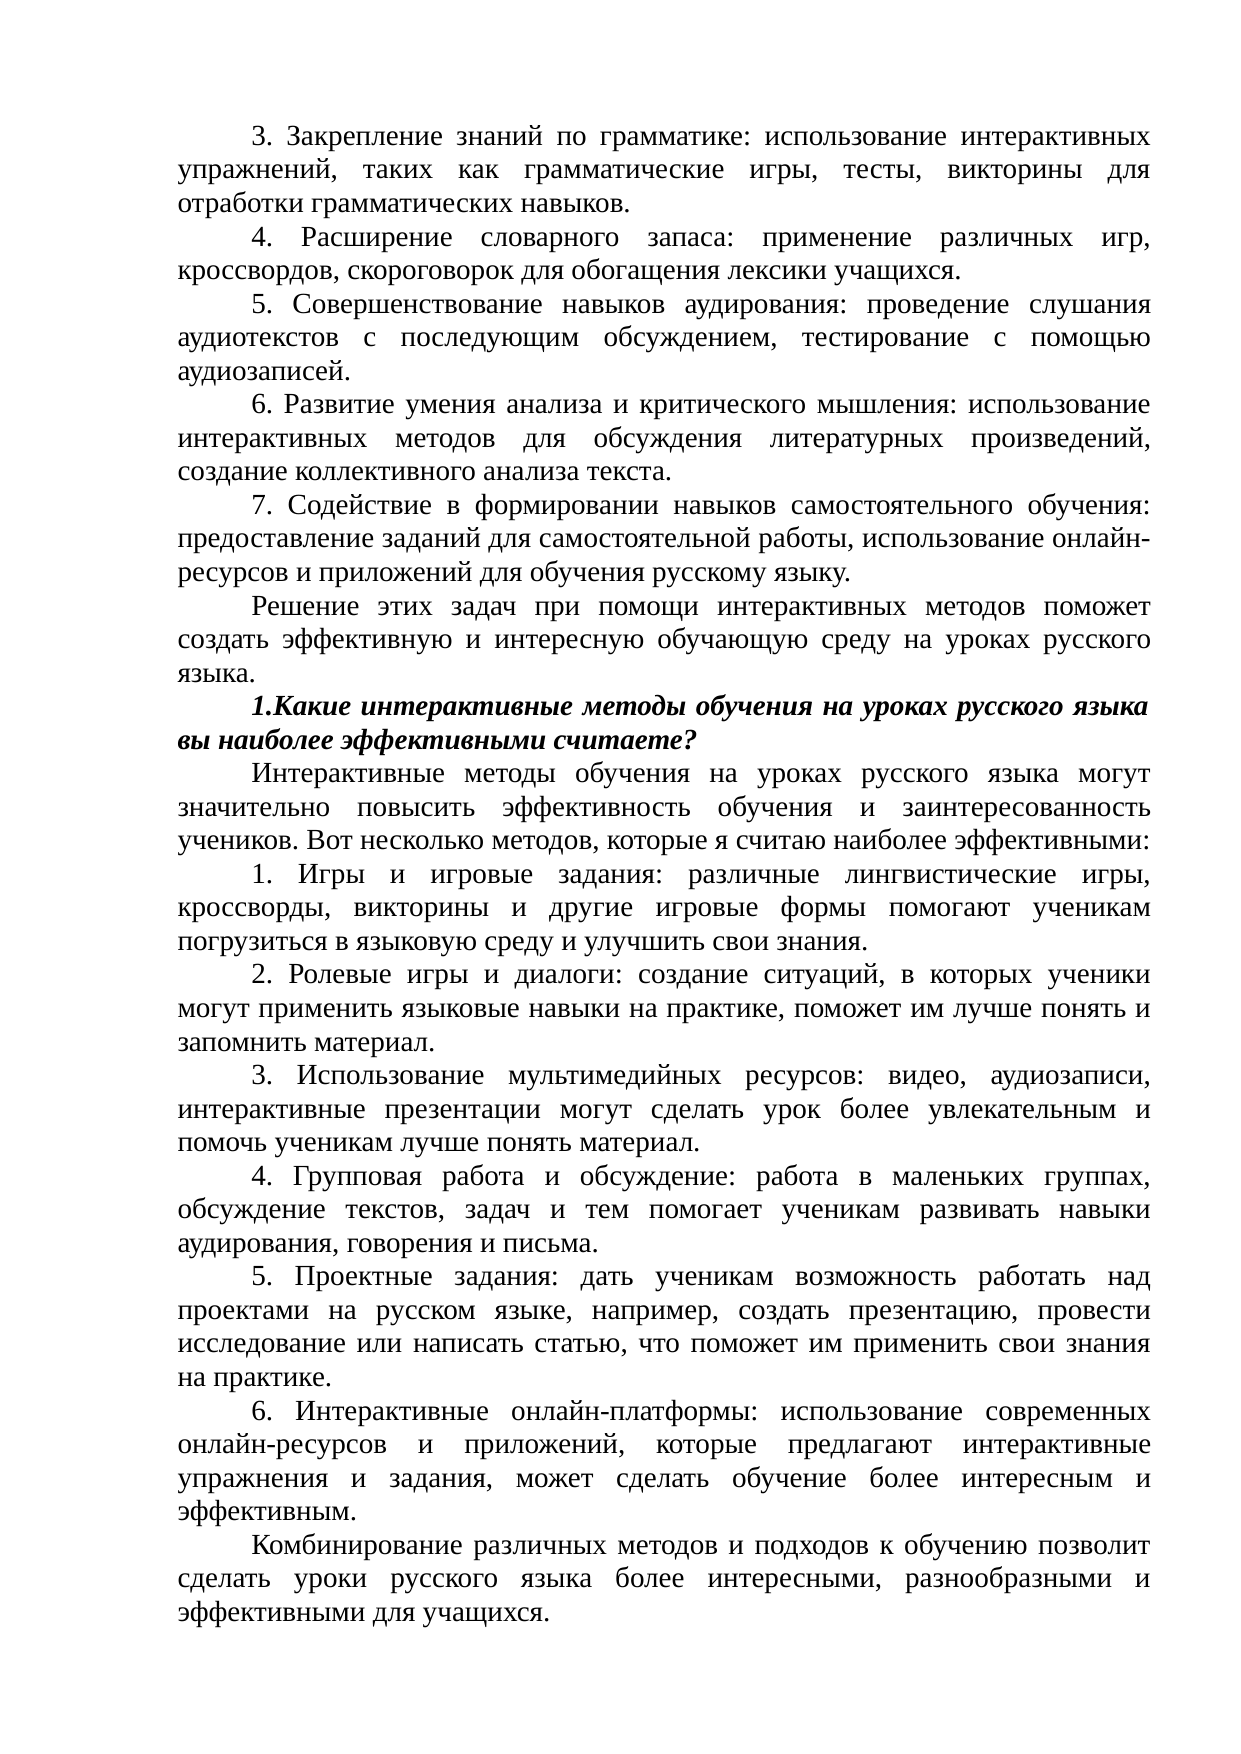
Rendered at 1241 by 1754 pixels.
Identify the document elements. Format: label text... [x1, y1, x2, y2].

text 6. Интерактивные онлайн-платформы: использование современных онлайн-ресурсов и приложений, которые предлагают интерактивные упражнения и задания, может сделать обучение более интересным и эффективным. [177, 1393, 1152, 1527]
text 4. Групповая работа и обсуждение: работа в маленьких группах, обсуждение текстов, задач и тем помогает ученикам развивать навыки аудирования, говорения и письма. [177, 1158, 1152, 1258]
text 4. Расширение словарного запаса: применение различных игр, кроссвордов, скороговорок для обогащения лексики учащихся. [177, 219, 1152, 286]
text Комбинирование различных методов и подходов к обучению позволит сделать уроки русского языка более интересными, разнообразными и эффективными для учащихся. [177, 1527, 1152, 1627]
text 1.Какие интерактивные методы обучения на уроках русского языка вы наиболее эффективными считаете? [177, 688, 1152, 755]
text 5. Проектные задания: дать ученикам возможность работать над проектами на русском языке, например, создать презентацию, провести исследование или написать статью, что поможет им применить свои знания на практике. [177, 1258, 1152, 1393]
text Решение этих задач при помощи интерактивных методов поможет создать эффективную и интересную обучающую среду на уроках русского языка. [177, 588, 1152, 688]
text 6. Развитие умения анализа и критического мышления: использование интерактивных методов для обсуждения литературных произведений, создание коллективного анализа текста. [177, 386, 1152, 487]
text 2. Ролевые игры и диалоги: создание ситуаций, в которых ученики могут применить языковые навыки на практике, поможет им лучше понять и запомнить материал. [177, 957, 1152, 1057]
text 3. Закрепление знаний по грамматике: использование интерактивных упражнений, таких как грамматические игры, тесты, викторины для отработки грамматических навыков. [177, 118, 1152, 219]
text 3. Использование мультимедийных ресурсов: видео, аудиозаписи, интерактивные презентации могут сделать урок более увлекательным и помочь ученикам лучше понять материал. [177, 1057, 1152, 1158]
text 1. Игры и игровые задания: различные лингвистические игры, кроссворды, викторины и другие игровые формы помогают ученикам погрузиться в языковую среду и улучшить свои знания. [177, 856, 1152, 957]
text 7. Содействие в формировании навыков самостоятельного обучения: предоставление заданий для самостоятельной работы, использование онлайн-ресурсов и приложений для обучения русскому языку. [177, 487, 1152, 588]
text Интерактивные методы обучения на уроках русского языка могут значительно повысить эффективность обучения и заинтересованность учеников. Вот несколько методов, которые я считаю наиболее эффективными: [177, 755, 1152, 856]
text 5. Совершенствование навыков аудирования: проведение слушания аудиотекстов с последующим обсуждением, тестирование с помощью аудиозаписей. [177, 286, 1152, 386]
